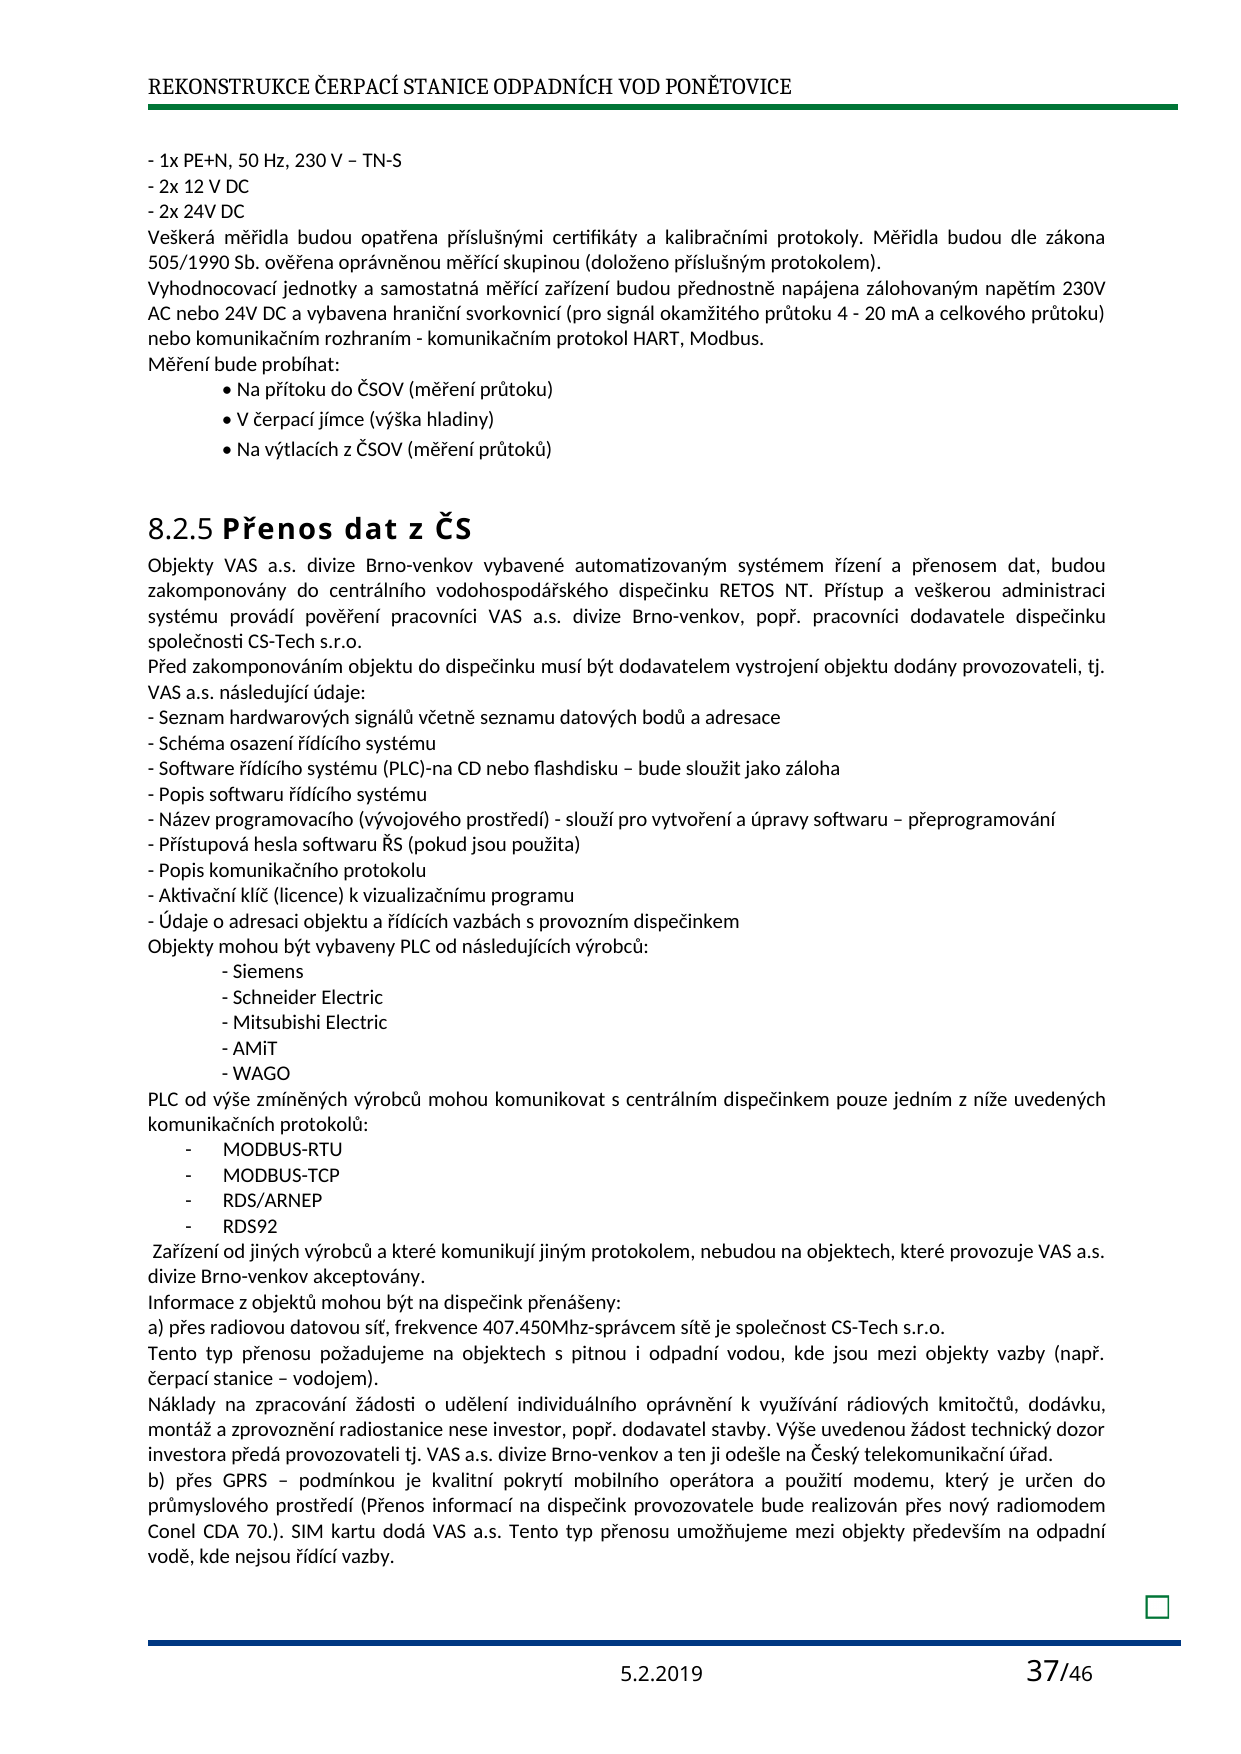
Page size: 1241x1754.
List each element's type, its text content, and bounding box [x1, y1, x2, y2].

text - Popis softwaru řídícího systému [148, 781, 1107, 806]
text - Schéma osazení řídícího systému [148, 730, 1107, 755]
text b) přes GPRS – podmínkou je kvalitní pokrytí mobilního operátora a použití modemu, který je určen do průmyslového prostředí (Přenos informací na dispečink provozovatele bude realizován přes nový radiomodem Conel CDA 70.). SIM kartu dodá VAS a.s. Tento typ přenosu umožňujeme mezi objekty především na odpadní vodě, kde nejsou řídící vazby. [148, 1467, 1107, 1569]
text Měření bude probíhat: [148, 351, 1107, 376]
text - Seznam hardwarových signálů včetně seznamu datových bodů a adresace [148, 704, 1107, 730]
text Informace z objektů mohou být na dispečink přenášeny: [148, 1289, 1107, 1314]
list RDS/ARNEP [185, 1187, 1107, 1213]
text Objekty mohou být vybaveny PLC od následujících výrobců: [148, 933, 1107, 959]
text Zařízení od jiných výrobců a které komunikují jiným protokolem, nebudou na objektech, které provozuje VAS a.s. divize Brno-venkov akceptovány. [148, 1238, 1107, 1289]
text - Název programovacího (vývojového prostředí) - slouží pro vytvoření a úpravy softwaru – přeprogramování [148, 806, 1107, 832]
text - 2x 24V DC [148, 198, 1107, 224]
text Náklady na zpracování žádosti o udělení individuálního oprávnění k využívání rádiových kmitočtů, dodávku, montáž a zprovoznění radiostanice nese investor, popř. dodavatel stavby. Výše uvedenou žádost technický dozor investora předá provozovateli tj. VAS a.s. divize Brno-venkov a ten ji odešle na Český telekomunikační úřad. [148, 1391, 1107, 1467]
text - Přístupová hesla softwaru ŘS (pokud jsou použita) [148, 832, 1107, 857]
text Před zakomponováním objektu do dispečinku musí být dodavatelem vystrojení objektu dodány provozovateli, tj. VAS a.s. následující údaje: [148, 654, 1107, 704]
text - Software řídícího systému (PLC)-na CD nebo flashdisku – bude sloužit jako záloha [148, 755, 1107, 781]
list MODBUS-RTU [185, 1137, 1107, 1162]
text Objekty VAS a.s. divize Brno-venkov vybavené automatizovaným systémem řízení a přenosem dat, budou zakomponovány do centrálního vodohospodářského dispečinku RETOS NT. Přístup a veškerou administraci systému provádí pověření pracovníci VAS a.s. divize Brno-venkov, popř. pracovníci dodavatele dispečinku společnosti CS-Tech s.r.o. [148, 552, 1107, 654]
list RDS92 [185, 1213, 1107, 1238]
text - 2x 12 V DC [148, 173, 1107, 198]
list MODBUS-TCP [185, 1162, 1107, 1187]
text Veškerá měřidla budou opatřena příslušnými certifikáty a kalibračními protokoly. Měřidla budou dle zákona 505/1990 Sb. ověřena oprávněnou měřící skupinou (doloženo příslušným protokolem). [148, 224, 1107, 275]
text a) přes radiovou datovou síť, frekvence 407.450Mhz-správcem sítě je společnost CS-Tech s.r.o. [148, 1314, 1107, 1340]
text - Údaje o adresaci objektu a řídících vazbách s provozním dispečinkem [148, 908, 1107, 933]
text • Na přítoku do ČSOV (měření průtoku) [148, 376, 1107, 402]
text - Mitsubishi Electric [148, 1009, 1107, 1035]
text - Siemens [148, 959, 1107, 984]
text Tento typ přenosu požadujeme na objektech s pitnou i odpadní vodou, kde jsou mezi objekty vazby (např. čerpací stanice – vodojem). [148, 1340, 1107, 1391]
picture [1145, 1595, 1170, 1619]
text - WAGO [148, 1060, 1107, 1086]
text PLC od výše zmíněných výrobců mohou komunikovat s centrálním dispečinkem pouze jedním z níže uvedených komunikačních protokolů: [148, 1086, 1107, 1137]
text - Schneider Electric [148, 984, 1107, 1009]
text • V čerpací jímce (výška hladiny) [148, 406, 1107, 432]
text - AMiT [148, 1035, 1107, 1060]
text Vyhodnocovací jednotky a samostatná měřící zařízení budou přednostně napájena zálohovaným napětím 230V AC nebo 24V DC a vybavena hraniční svorkovnicí (pro signál okamžitého průtoku 4 - 20 mA a celkového průtoku) nebo komunikačním rozhraním - komunikačním protokol HART, Modbus. [148, 275, 1107, 351]
text - Aktivační klíč (licence) k vizualizačnímu programu [148, 882, 1107, 908]
subtitle Přenos dat z ČS [148, 508, 1107, 548]
text - 1x PE+N, 50 Hz, 230 V – TN-S [148, 148, 1107, 173]
text - Popis komunikačního protokolu [148, 857, 1107, 882]
text • Na výtlacích z ČSOV (měření průtoků) [148, 436, 1107, 462]
